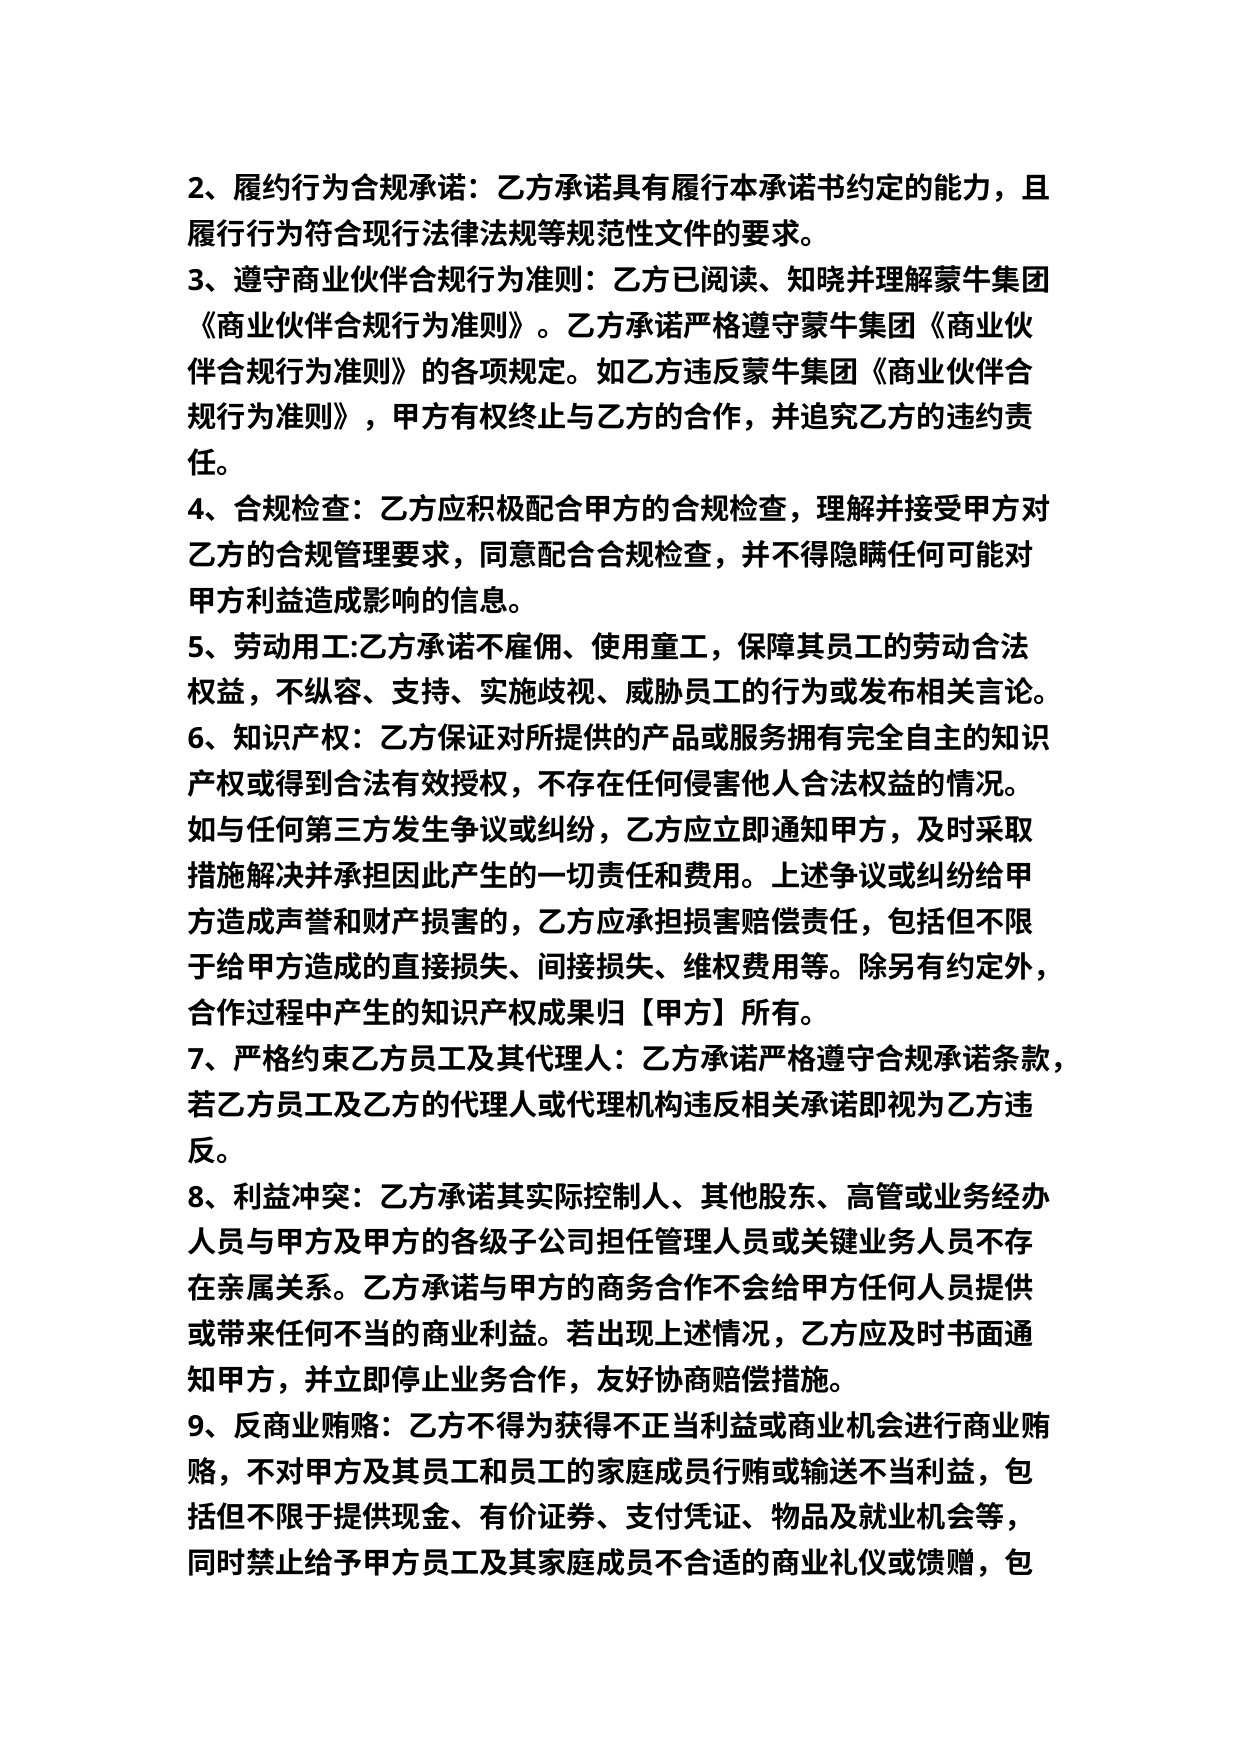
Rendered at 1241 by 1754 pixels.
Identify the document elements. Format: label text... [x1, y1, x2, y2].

text 2、履约行为合规承诺：乙方承诺具有履行本承诺书约定的能力，且履行行为符合现行法律法规等规范性文件的要求。 [187, 162, 1053, 254]
text 3、遵守商业伙伴合规行为准则：乙方已阅读、知晓并理解蒙牛集团《商业伙伴合规行为准则》。乙方承诺严格遵守蒙牛集团《商业伙伴合规行为准则》的各项规定。如乙方违反蒙牛集团《商业伙伴合规行为准则》，甲方有权终止与乙方的合作，并追究乙方的违约责任。 [187, 254, 1053, 483]
text 7、严格约束乙方员工及其代理人：乙方承诺严格遵守合规承诺条款，若乙方员工及乙方的代理人或代理机构违反相关承诺即视为乙方违反。 [187, 1033, 1053, 1170]
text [187, 1399, 1053, 1583]
text 6、知识产权：乙方保证对所提供的产品或服务拥有完全自主的知识产权或得到合法有效授权，不存在任何侵害他人合法权益的情况。如与任何第三方发生争议或纠纷，乙方应立即通知甲方，及时采取措施解决并承担因此产生的一切责任和费用。上述争议或纠纷给甲方造成声誉和财产损害的，乙方应承担损害赔偿责任，包括但不限于给甲方造成的直接损失、间接损失、维权费用等。除另有约定外，合作过程中产生的知识产权成果归【甲方】所有。 [187, 712, 1053, 1033]
text 5、劳动用工:乙方承诺不雇佣、使用童工，保障其员工的劳动合法权益，不纵容、支持、实施歧视、威胁员工的行为或发布相关言论。 [187, 620, 1053, 712]
text 8、利益冲突：乙方承诺其实际控制人、其他股东、高管或业务经办人员与甲方及甲方的各级子公司担任管理人员或关键业务人员不存在亲属关系。乙方承诺与甲方的商务合作不会给甲方任何人员提供或带来任何不当的商业利益。若出现上述情况，乙方应及时书面通知甲方，并立即停止业务合作，友好协商赔偿措施。 [187, 1170, 1053, 1399]
text 4、合规检查：乙方应积极配合甲方的合规检查，理解并接受甲方对乙方的合规管理要求，同意配合合规检查，并不得隐瞒任何可能对甲方利益造成影响的信息。 [187, 483, 1053, 620]
